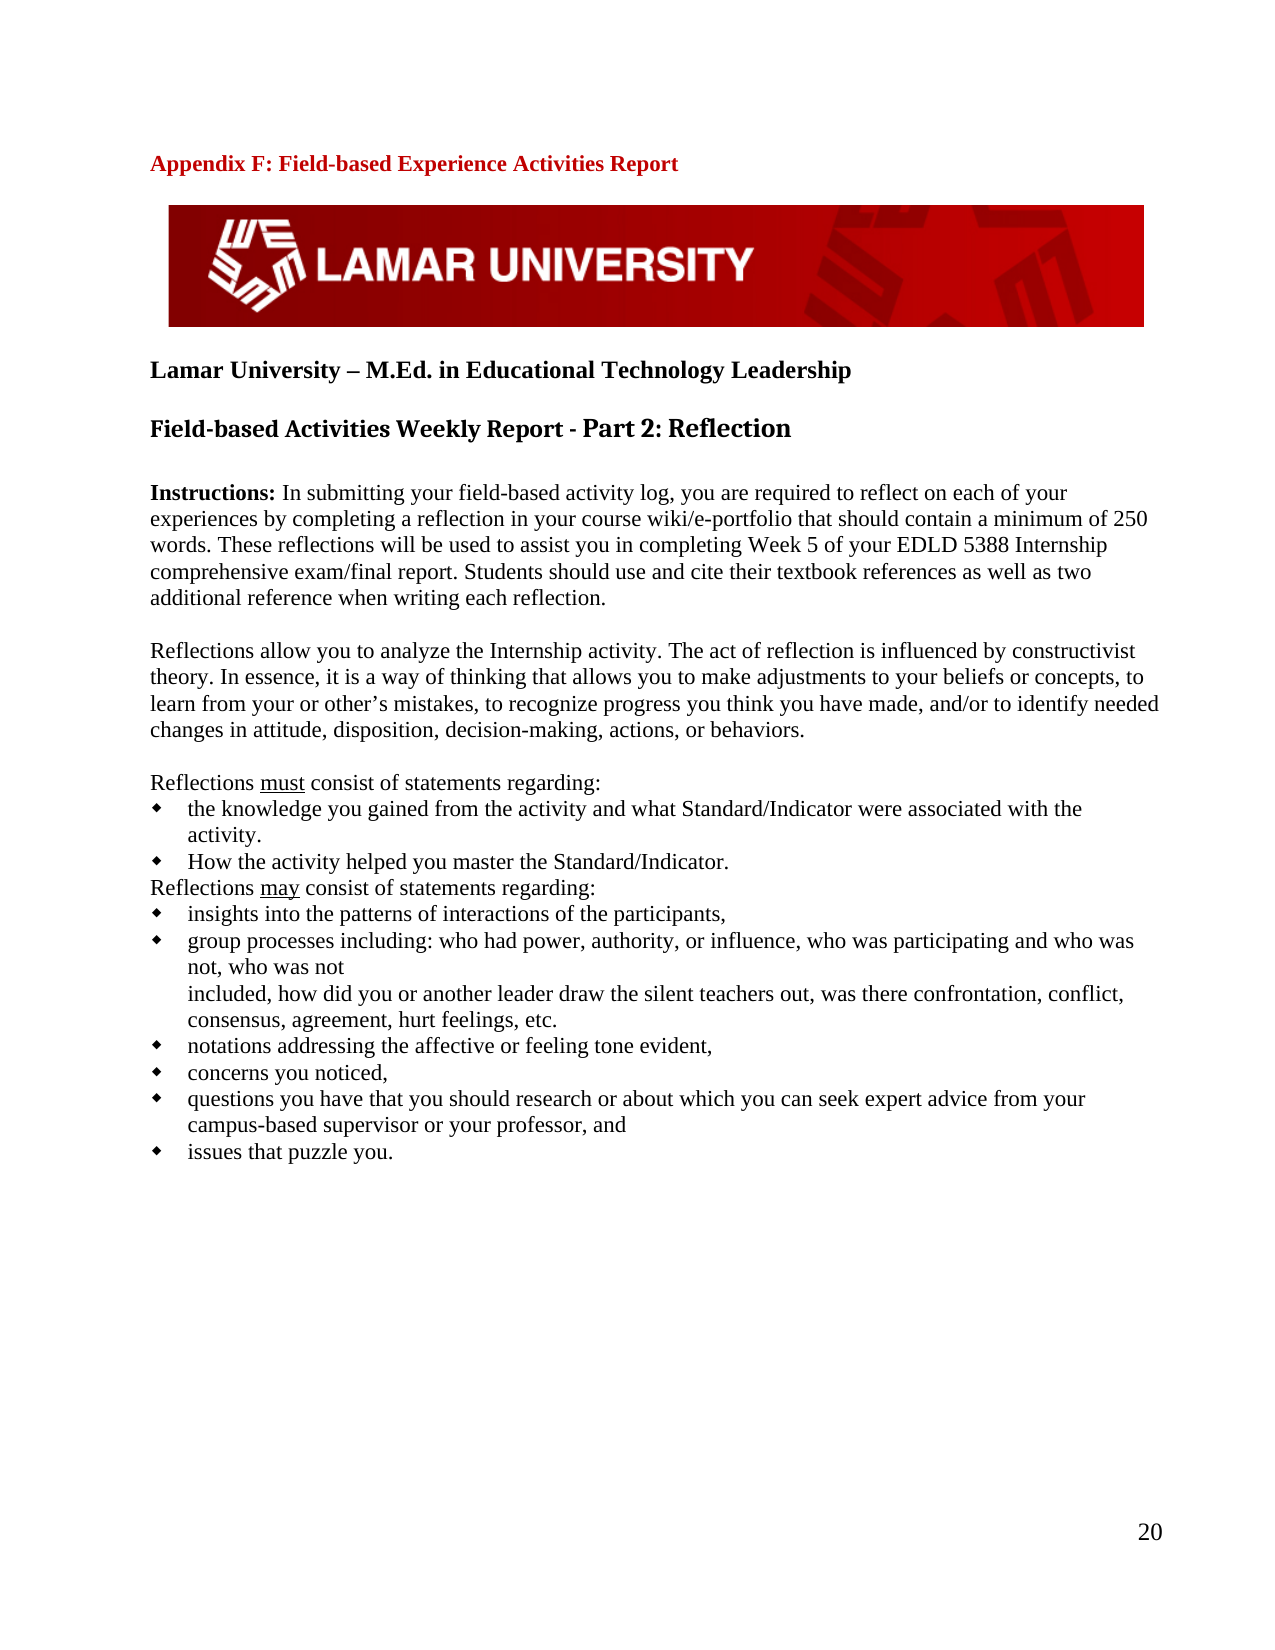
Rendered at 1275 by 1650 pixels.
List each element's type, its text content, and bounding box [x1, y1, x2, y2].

list issues that puzzle you. [150, 1138, 1162, 1164]
text Instructions: In submitting your field-based activity log, you are required to reflect on each of your experiences by completing a reflection in your course wiki/e-portfolio that should contain a minimum of 250 words. These reflections will be used to assist you in completing Week 5 of your EDLD 5388 Internship comprehensive exam/final report. Students should use and cite their textbook references as well as two additional reference when writing each reflection. [150, 479, 1162, 611]
text Reflections may consist of statements regarding: [150, 874, 1162, 901]
list included, how did you or another leader draw the silent teachers out, was there confrontation, conflict, consensus, agreement, hurt feelings, etc. [187, 979, 1162, 1032]
list the knowledge you gained from the activity and what Standard/Indicator were associated with the activity. [150, 795, 1162, 848]
list questions you have that you should research or about which you can seek expert advice from your campus-based supervisor or your professor, and [150, 1085, 1162, 1138]
list concerns you noticed, [150, 1059, 1162, 1085]
subtitle Field-based Activities Weekly Report - Part 2: Reflection [150, 413, 1162, 444]
text Reflections must consist of statements regarding: [150, 769, 1162, 795]
text Lamar University – M.Ed. in Educational Technology Leadership [150, 355, 1162, 384]
list insights into the patterns of interactions of the participants, [150, 901, 1162, 927]
list How the activity helped you master the Standard/Indicator. [150, 848, 1162, 874]
text Reflections allow you to analyze the Internship activity. The act of reflection is influenced by constructivist theory. In essence, it is a way of thinking that allows you to make adjustments to your beliefs or concepts, to learn from your or other’s mistakes, to recognize progress you think you have made, and/or to identify needed changes in attitude, disposition, decision-making, actions, or behaviors. [150, 637, 1162, 742]
list notations addressing the affective or feeling tone evident, [150, 1032, 1162, 1059]
picture [168, 205, 1144, 327]
list group processes including: who had power, authority, or influence, who was participating and who was not, who was not [150, 927, 1162, 979]
text Appendix F: Field-based Experience Activities Report [150, 150, 1162, 176]
